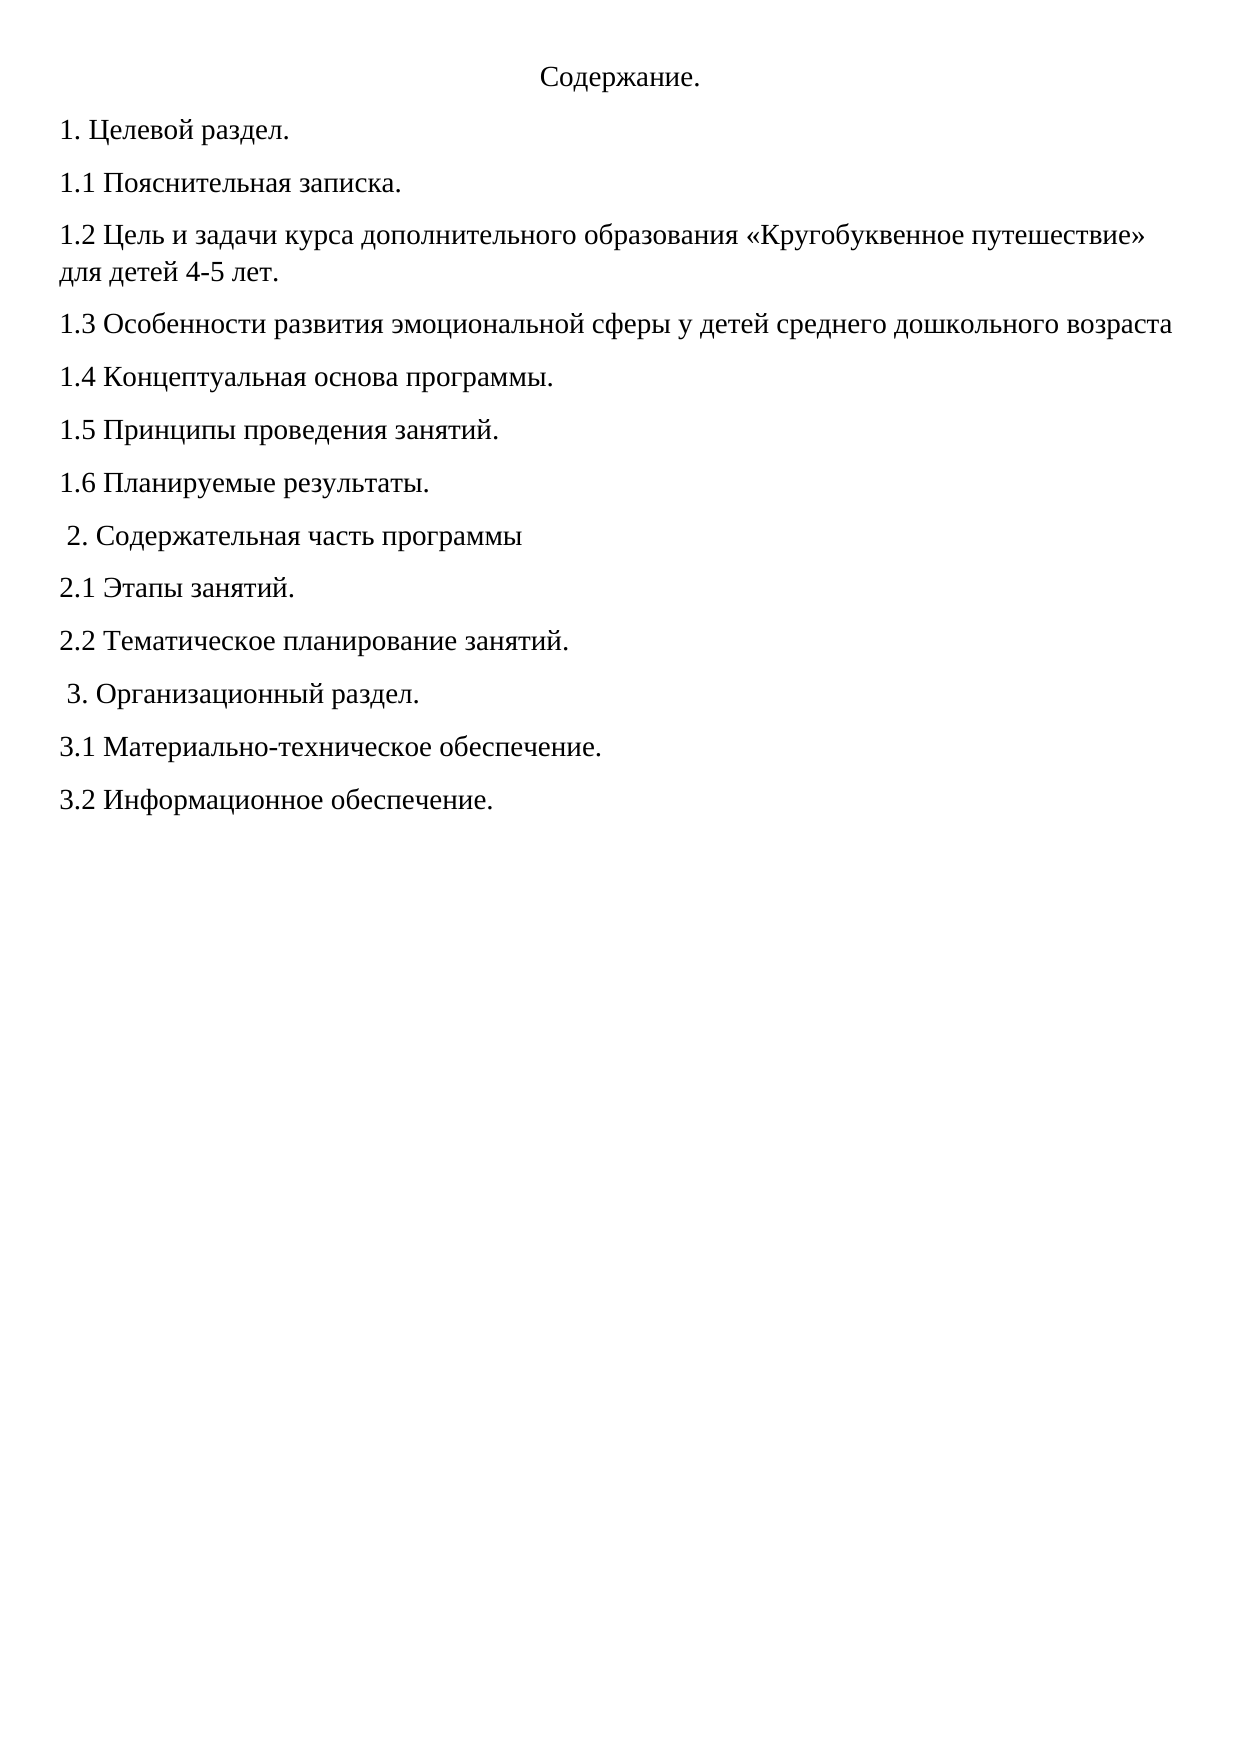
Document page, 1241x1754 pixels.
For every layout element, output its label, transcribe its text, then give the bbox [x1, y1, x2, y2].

text 3.1 Материально-техническое обеспечение. [59, 729, 1181, 762]
text 3. Организационный раздел. [59, 676, 1181, 710]
text Содержание. [59, 59, 1181, 93]
text 2.2 Тематическое планирование занятий. [59, 623, 1181, 657]
text 1.3 Особенности развития эмоциональной сферы у детей среднего дошкольного возраста [59, 306, 1181, 340]
text 1.4 Концептуальная основа программы. [59, 359, 1181, 393]
text 3.2 Информационное обеспечение. [59, 782, 1181, 815]
text 2. Содержательная часть программы [59, 518, 1181, 551]
text 1.6 Планируемые результаты. [59, 465, 1181, 498]
text 1. Целевой раздел. [59, 112, 1181, 145]
text 1.5 Принципы проведения занятий. [59, 412, 1181, 446]
text 1.2 Цель и задачи курса дополнительного образования «Кругобуквенное путешествие» для детей 4-5 лет. [59, 217, 1181, 287]
text 2.1 Этапы занятий. [59, 571, 1181, 604]
text 1.1 Пояснительная записка. [59, 165, 1181, 198]
